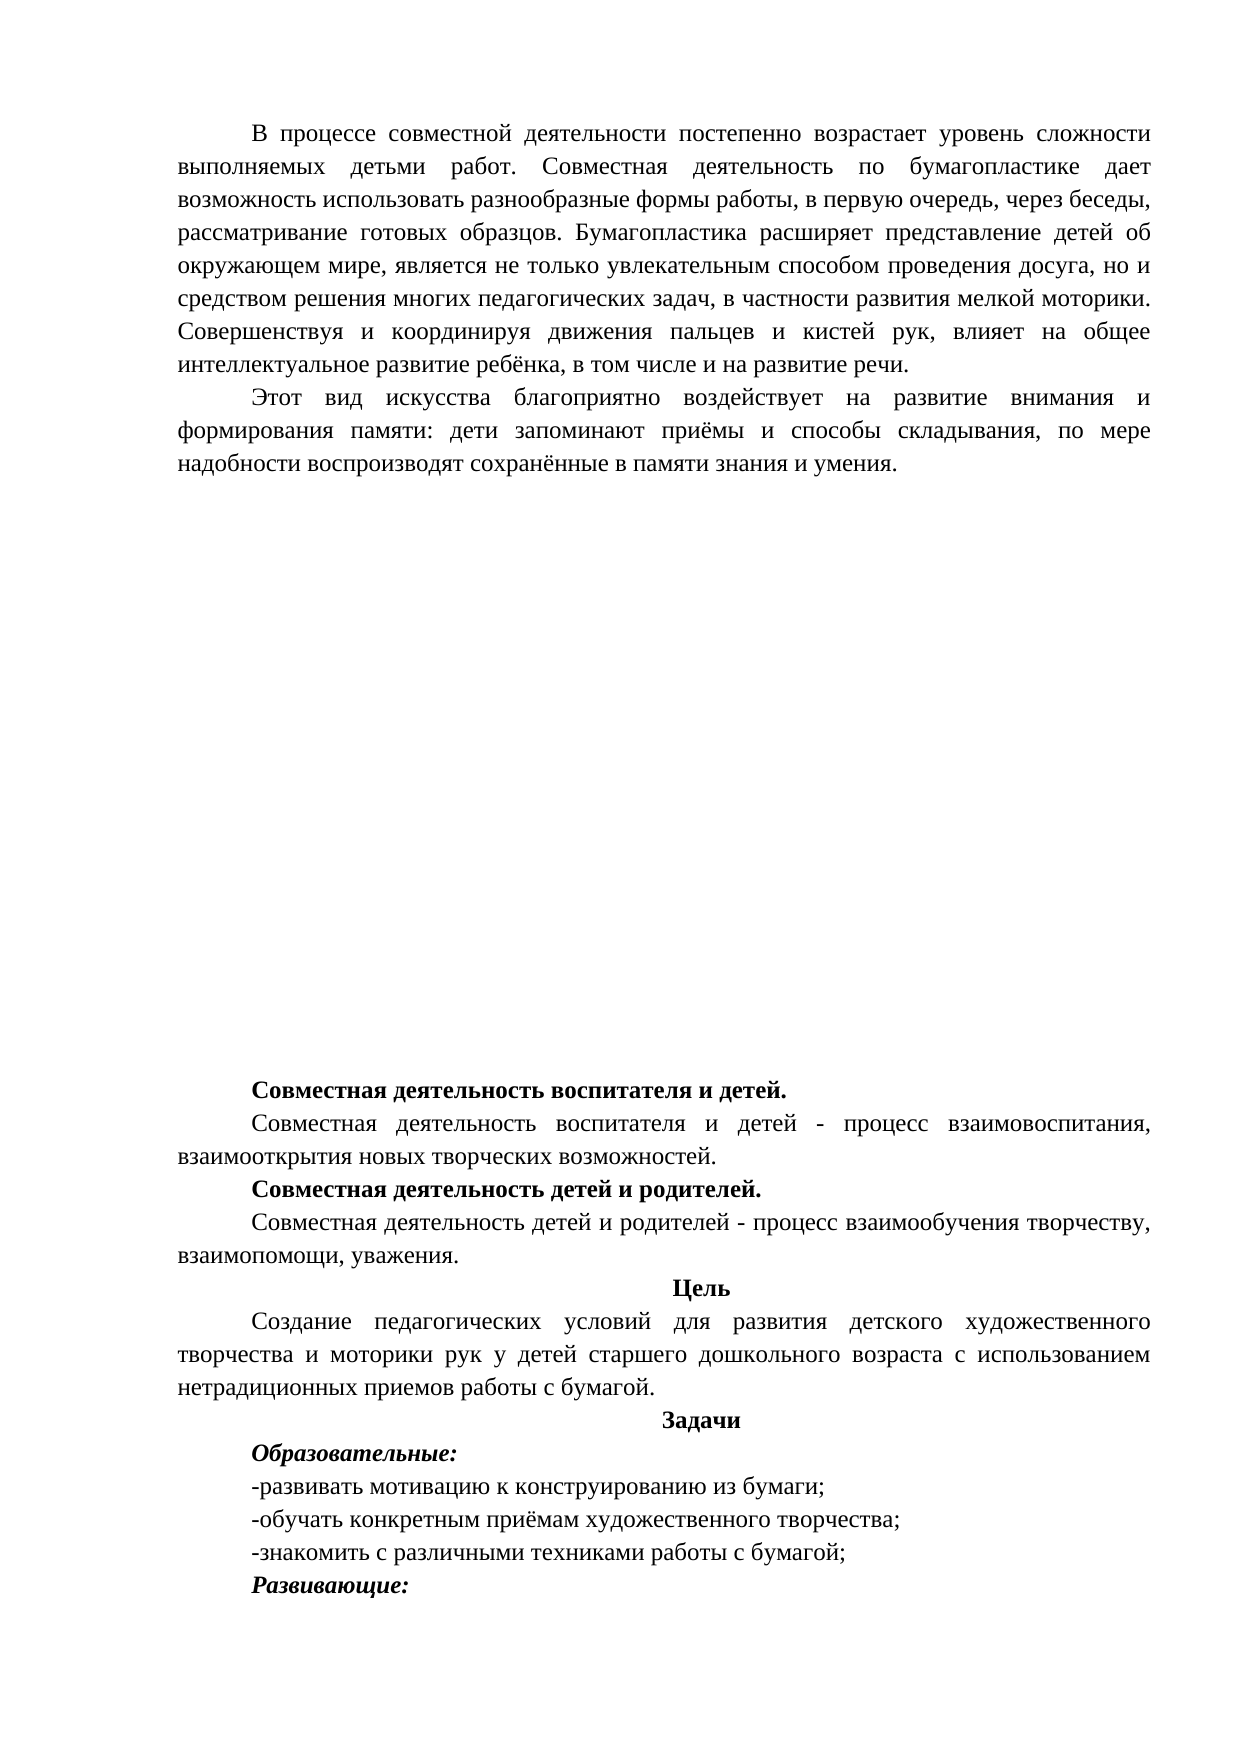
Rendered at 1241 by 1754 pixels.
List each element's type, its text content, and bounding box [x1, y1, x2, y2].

text Совместная деятельность воспитателя и детей - процесс взаимовоспитания, взаимооткрытия новых творческих возможностей. [177, 1108, 1152, 1170]
text Совместная деятельность детей и родителей - процесс взаимообучения творчеству, взаимопомощи, уважения. [177, 1207, 1152, 1269]
text -развивать мотивацию к конструированию из бумаги; [177, 1471, 1152, 1500]
text В процессе совместной деятельности постепенно возрастает уровень сложности выполняемых детьми работ. Совместная деятельность по бумагопластике дает возможность использовать разнообразные формы работы, в первую очередь, через беседы, рассматривание готовых образцов. Бумагопластика расширяет представление детей об окружающем мире, является не только увлекательным способом проведения досуга, но и средством решения многих педагогических задач, в частности развития мелкой моторики. Совершенствуя и координируя движения пальцев и кистей рук, влияет на общее интеллектуальное развитие ребёнка, в том числе и на развитие речи. [177, 118, 1152, 378]
text Цель [177, 1273, 1152, 1302]
text Образовательные: [177, 1438, 1152, 1467]
text Развивающие: [177, 1570, 1152, 1599]
text Создание педагогических условий для развития детского художественного творчества и моторики рук у детей старшего дошкольного возраста с использованием нетрадиционных приемов работы с бумагой. [177, 1306, 1152, 1401]
text Задачи [177, 1405, 1152, 1434]
text Этот вид искусства благоприятно воздействует на развитие внимания и формирования памяти: дети запоминают приёмы и способы складывания, по мере надобности воспроизводят сохранённые в памяти знания и умения. [177, 382, 1152, 477]
text -обучать конкретным приёмам художественного творчества; [177, 1504, 1152, 1533]
text -знакомить с различными техниками работы с бумагой; [177, 1537, 1152, 1566]
text Совместная деятельность детей и родителей. [177, 1174, 1152, 1203]
text Совместная деятельность воспитателя и детей. [177, 1075, 1152, 1104]
